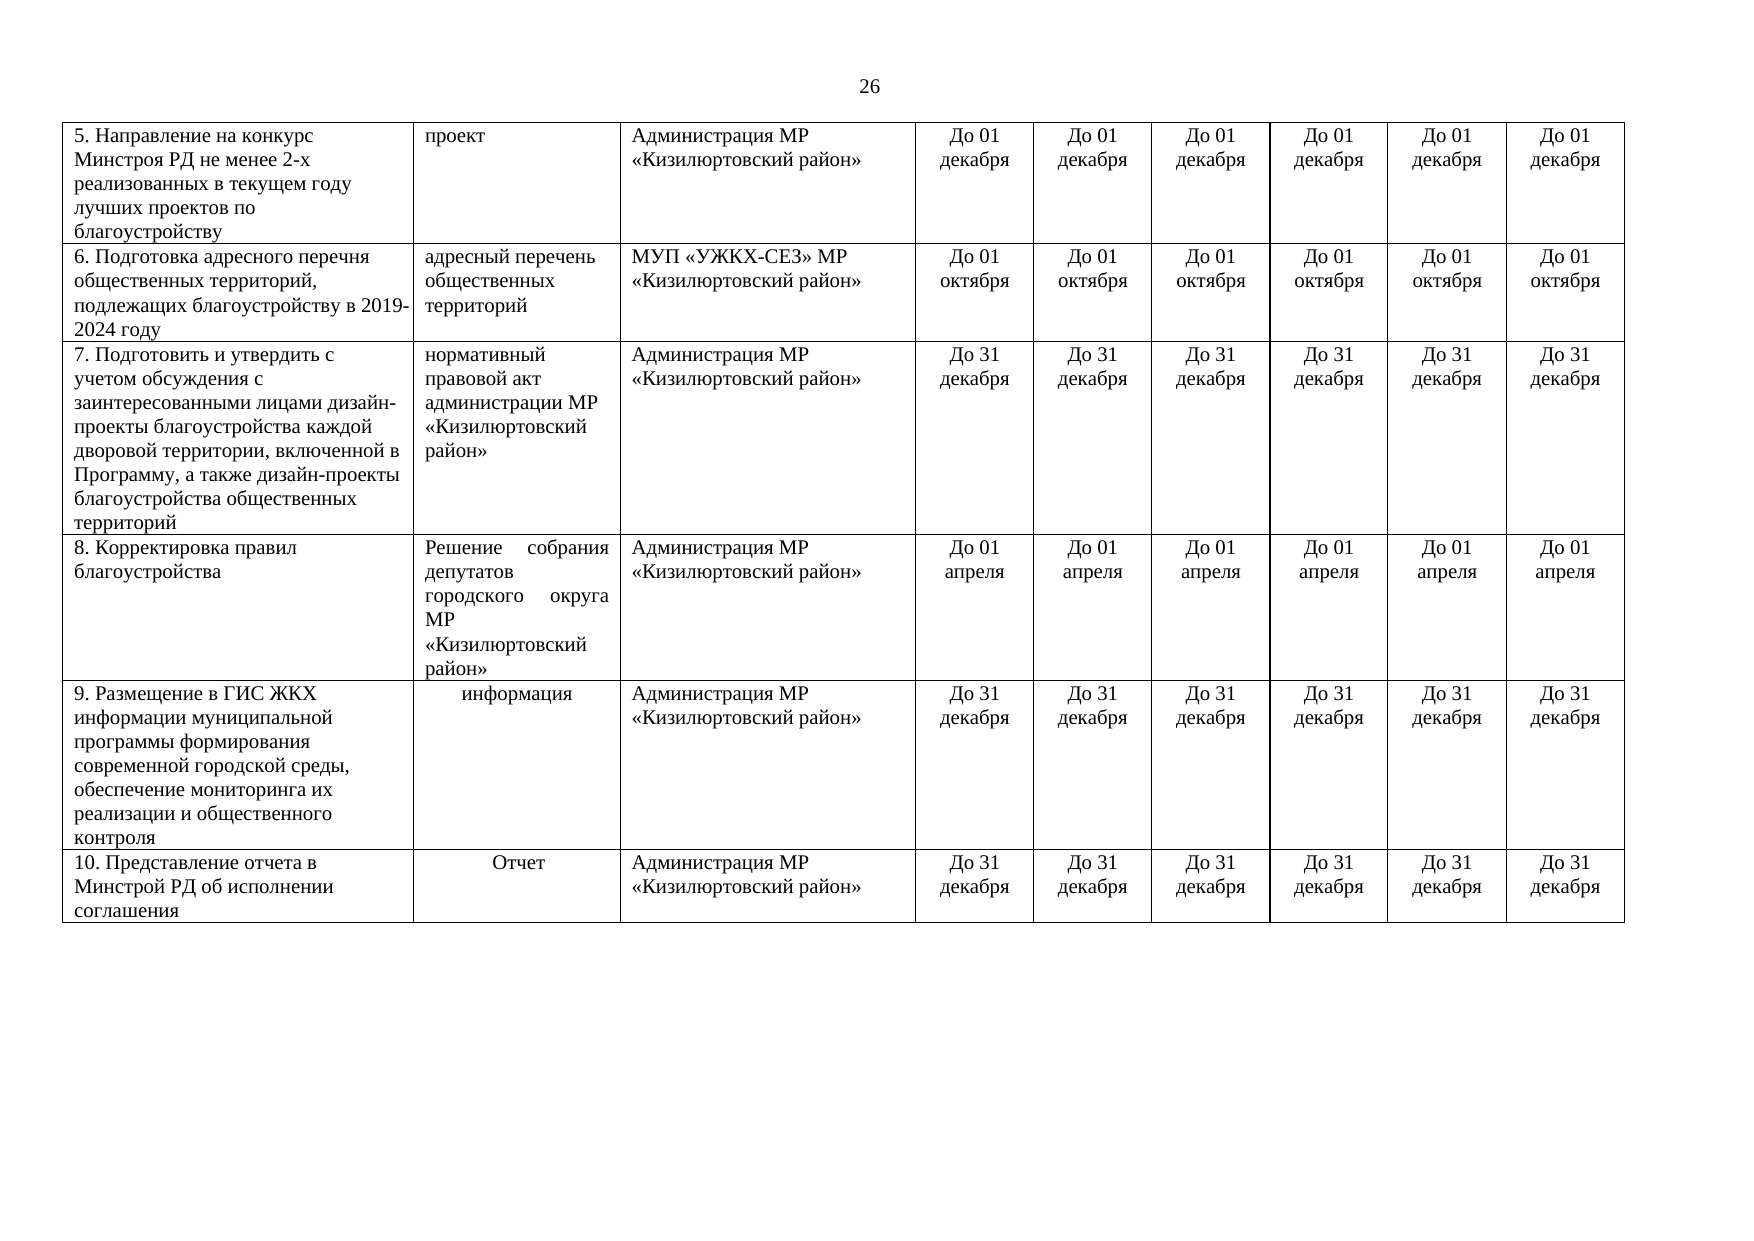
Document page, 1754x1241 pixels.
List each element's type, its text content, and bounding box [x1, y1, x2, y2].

table_cell 8. Корректировка правил благоустройства [63, 535, 413, 679]
table_cell До 31 декабря [1271, 681, 1387, 849]
table_cell Отчет [414, 850, 620, 922]
table_cell проект [414, 123, 620, 243]
table_cell До 01 апреля [1152, 535, 1269, 679]
table_cell 10. Представление отчета в Минстрой РД об исполнении соглашения [63, 850, 413, 922]
table_cell До 31 декабря [1152, 342, 1269, 534]
table_cell МУП «УЖКХ-СЕЗ» МР «Кизилюртовский район» [621, 244, 915, 341]
table_cell Администрация МР «Кизилюртовский район» [621, 850, 915, 922]
table_cell До 31 декабря [1388, 342, 1506, 534]
table_cell До 31 декабря [1034, 850, 1151, 922]
table_cell До 31 декабря [916, 342, 1033, 534]
table_cell До 31 декабря [1507, 681, 1624, 849]
table_cell До 01 апреля [1271, 535, 1387, 679]
table_cell 7. Подготовить и утвердить с учетом обсуждения с заинтересованными лицами дизайн- проекты благоустройства каждой дворовой территории, включенной в Программу, а также дизайн-проекты благоустройства общественных территорий [63, 342, 413, 534]
table_cell До 31 декабря [1034, 681, 1151, 849]
table_cell До 01 октября [1388, 244, 1506, 341]
table_cell До 31 декабря [1388, 681, 1506, 849]
table_cell 9. Размещение в ГИС ЖКХ информации муниципальной программы формирования современной городской среды, обеспечение мониторинга их реализации и общественного контроля [63, 681, 413, 849]
table_cell До 01 апреля [1507, 535, 1624, 679]
table_cell До 01 октября [1152, 244, 1269, 341]
table_cell До 01 апреля [1388, 535, 1506, 679]
table_cell Администрация МР «Кизилюртовский район» [621, 123, 915, 243]
table_cell До 01 октября [1271, 244, 1387, 341]
table_cell До 01 декабря [916, 123, 1033, 243]
table_cell До 01 декабря [1388, 123, 1506, 243]
table_cell До 31 декабря [916, 681, 1033, 849]
table_cell нормативный правовой акт администрации МР «Кизилюртовский район» [414, 342, 620, 534]
table_cell До 31 декабря [1034, 342, 1151, 534]
table_cell До 01 октября [1507, 244, 1624, 341]
table_cell Администрация МР «Кизилюртовский район» [621, 681, 915, 849]
table_cell До 31 декабря [1507, 342, 1624, 534]
table_cell До 01 октября [916, 244, 1033, 341]
table_cell адресный перечень общественных территорий [414, 244, 620, 341]
table_cell До 31 декабря [1271, 342, 1387, 534]
table_cell До 31 декабря [916, 850, 1033, 922]
table_cell До 01 апреля [1034, 535, 1151, 679]
table_cell До 31 декабря [1152, 681, 1269, 849]
table_cell Решение собрания депутатов городского округа МР «Кизилюртовский район» [414, 535, 620, 679]
table_cell Администрация МР «Кизилюртовский район» [621, 342, 915, 534]
table_cell До 01 декабря [1507, 123, 1624, 243]
table_cell До 01 декабря [1034, 123, 1151, 243]
table_cell До 01 апреля [916, 535, 1033, 679]
table_cell Администрация МР «Кизилюртовский район» [621, 535, 915, 679]
table_cell До 31 декабря [1507, 850, 1624, 922]
table_cell До 31 декабря [1152, 850, 1269, 922]
table_cell До 01 октября [1034, 244, 1151, 341]
table_cell До 31 декабря [1388, 850, 1506, 922]
table_cell До 01 декабря [1152, 123, 1269, 243]
table_cell информация [414, 681, 620, 849]
table_cell До 31 декабря [1271, 850, 1387, 922]
table_cell 5. Направление на конкурс Минстроя РД не менее 2-х реализованных в текущем году лучших проектов по благоустройству [63, 123, 413, 243]
table_cell До 01 декабря [1271, 123, 1387, 243]
table_cell 6. Подготовка адресного перечня общественных территорий, подлежащих благоустройству в 2019-2024 году [63, 244, 413, 341]
